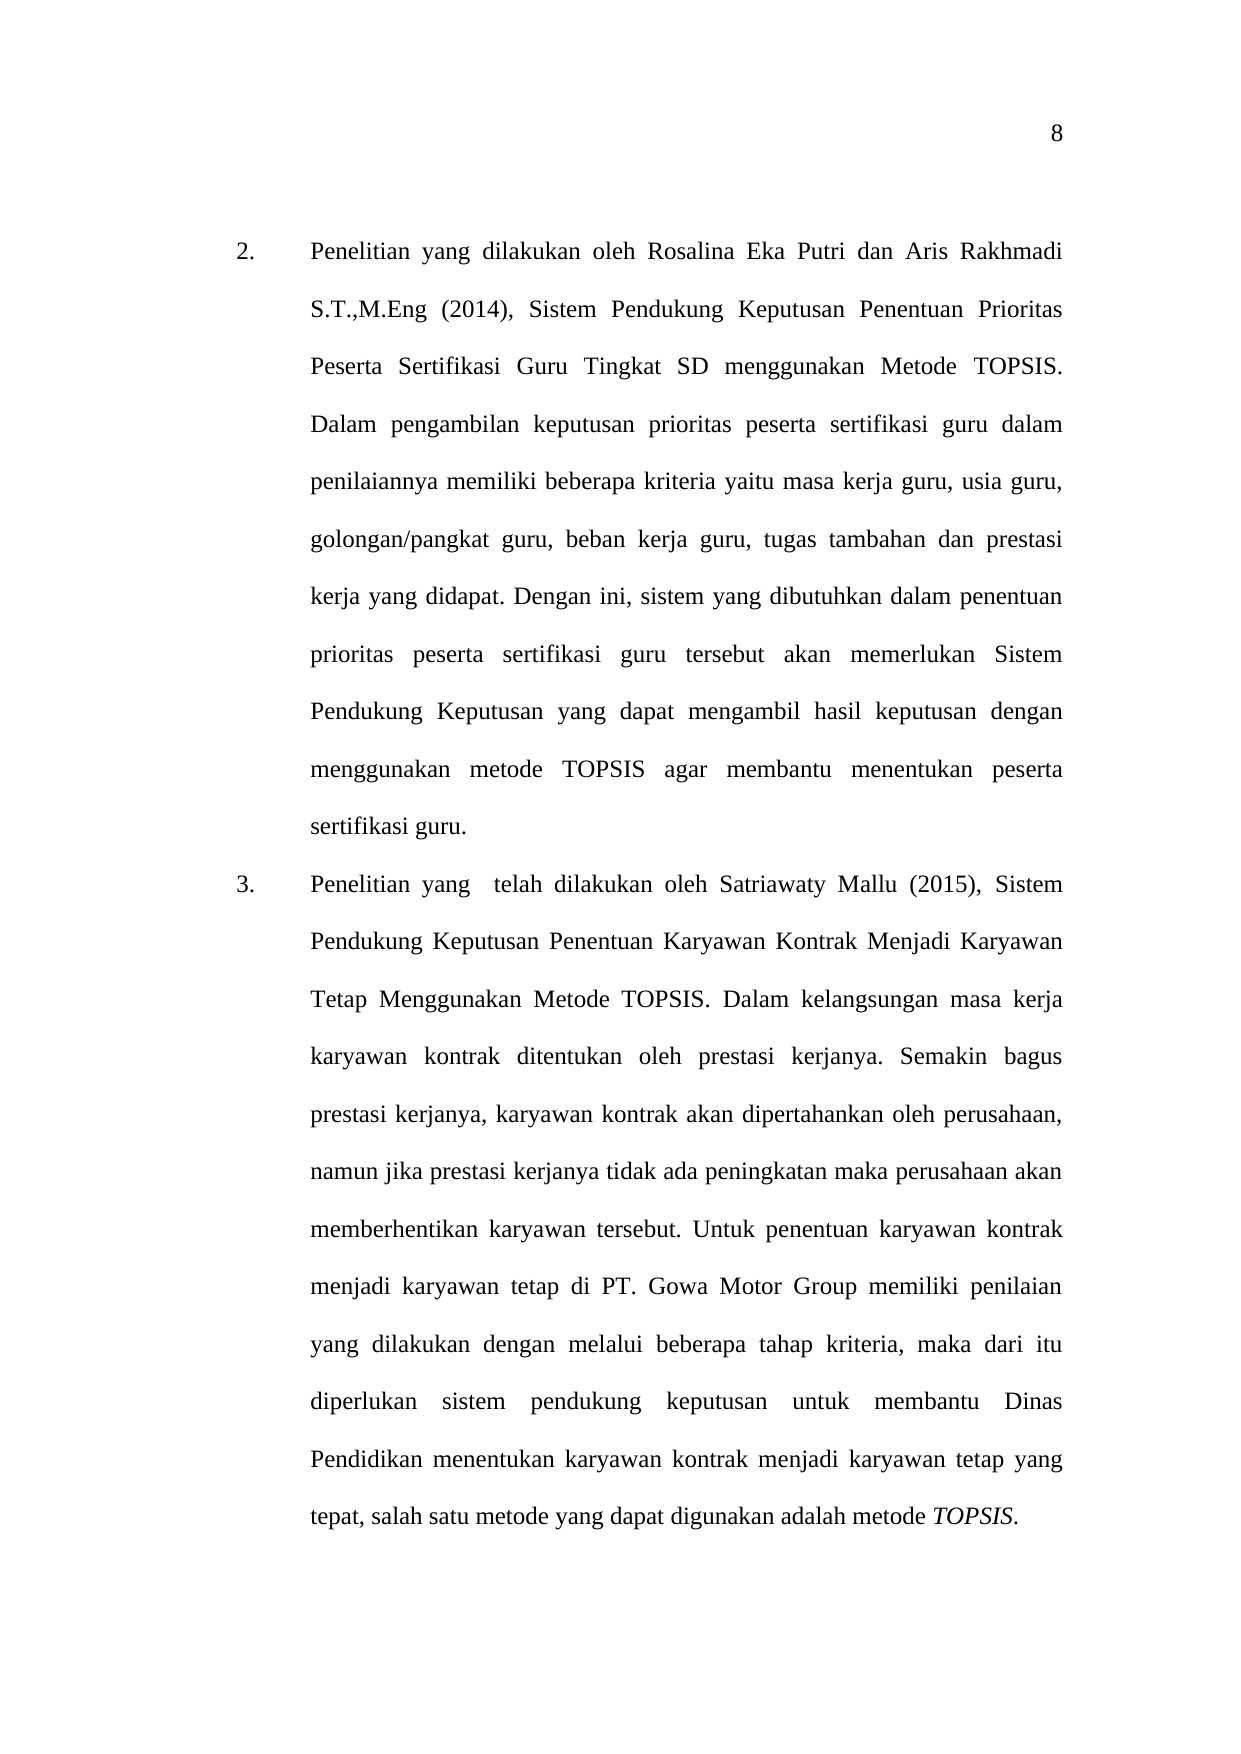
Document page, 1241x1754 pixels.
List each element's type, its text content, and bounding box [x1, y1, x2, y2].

list Penelitian yang telah dilakukan oleh Satriawaty Mallu (2015), Sistem Pendukung Keputusan Penentuan Karyawan Kontrak Menjadi Karyawan Tetap Menggunakan Metode TOPSIS. Dalam kelangsungan masa kerja karyawan kontrak ditentukan oleh prestasi kerjanya. Semakin bagus prestasi kerjanya, karyawan kontrak akan dipertahankan oleh perusahaan, namun jika prestasi kerjanya tidak ada peningkatan maka perusahaan akan memberhentikan karyawan tersebut. Untuk penentuan karyawan kontrak menjadi karyawan tetap di PT. Gowa Motor Group memiliki penilaian yang dilakukan dengan melalui beberapa tahap kriteria, maka dari itu diperlukan sistem pendukung keputusan untuk membantu Dinas Pendidikan menentukan karyawan kontrak menjadi karyawan tetap yang tepat, salah satu metode yang dapat digunakan adalah metode TOPSIS. [236, 869, 1063, 1530]
list Penelitian yang dilakukan oleh Rosalina Eka Putri dan Aris Rakhmadi S.T.,M.Eng (2014), Sistem Pendukung Keputusan Penentuan Prioritas Peserta Sertifikasi Guru Tingkat SD menggunakan Metode TOPSIS. Dalam pengambilan keputusan prioritas peserta sertifikasi guru dalam penilaiannya memiliki beberapa kriteria yaitu masa kerja guru, usia guru, golongan/pangkat guru, beban kerja guru, tugas tambahan dan prestasi kerja yang didapat. Dengan ini, sistem yang dibutuhkan dalam penentuan prioritas peserta sertifikasi guru tersebut akan memerlukan Sistem Pendukung Keputusan yang dapat mengambil hasil keputusan dengan menggunakan metode TOPSIS agar membantu menentukan peserta sertifikasi guru. [236, 236, 1063, 840]
